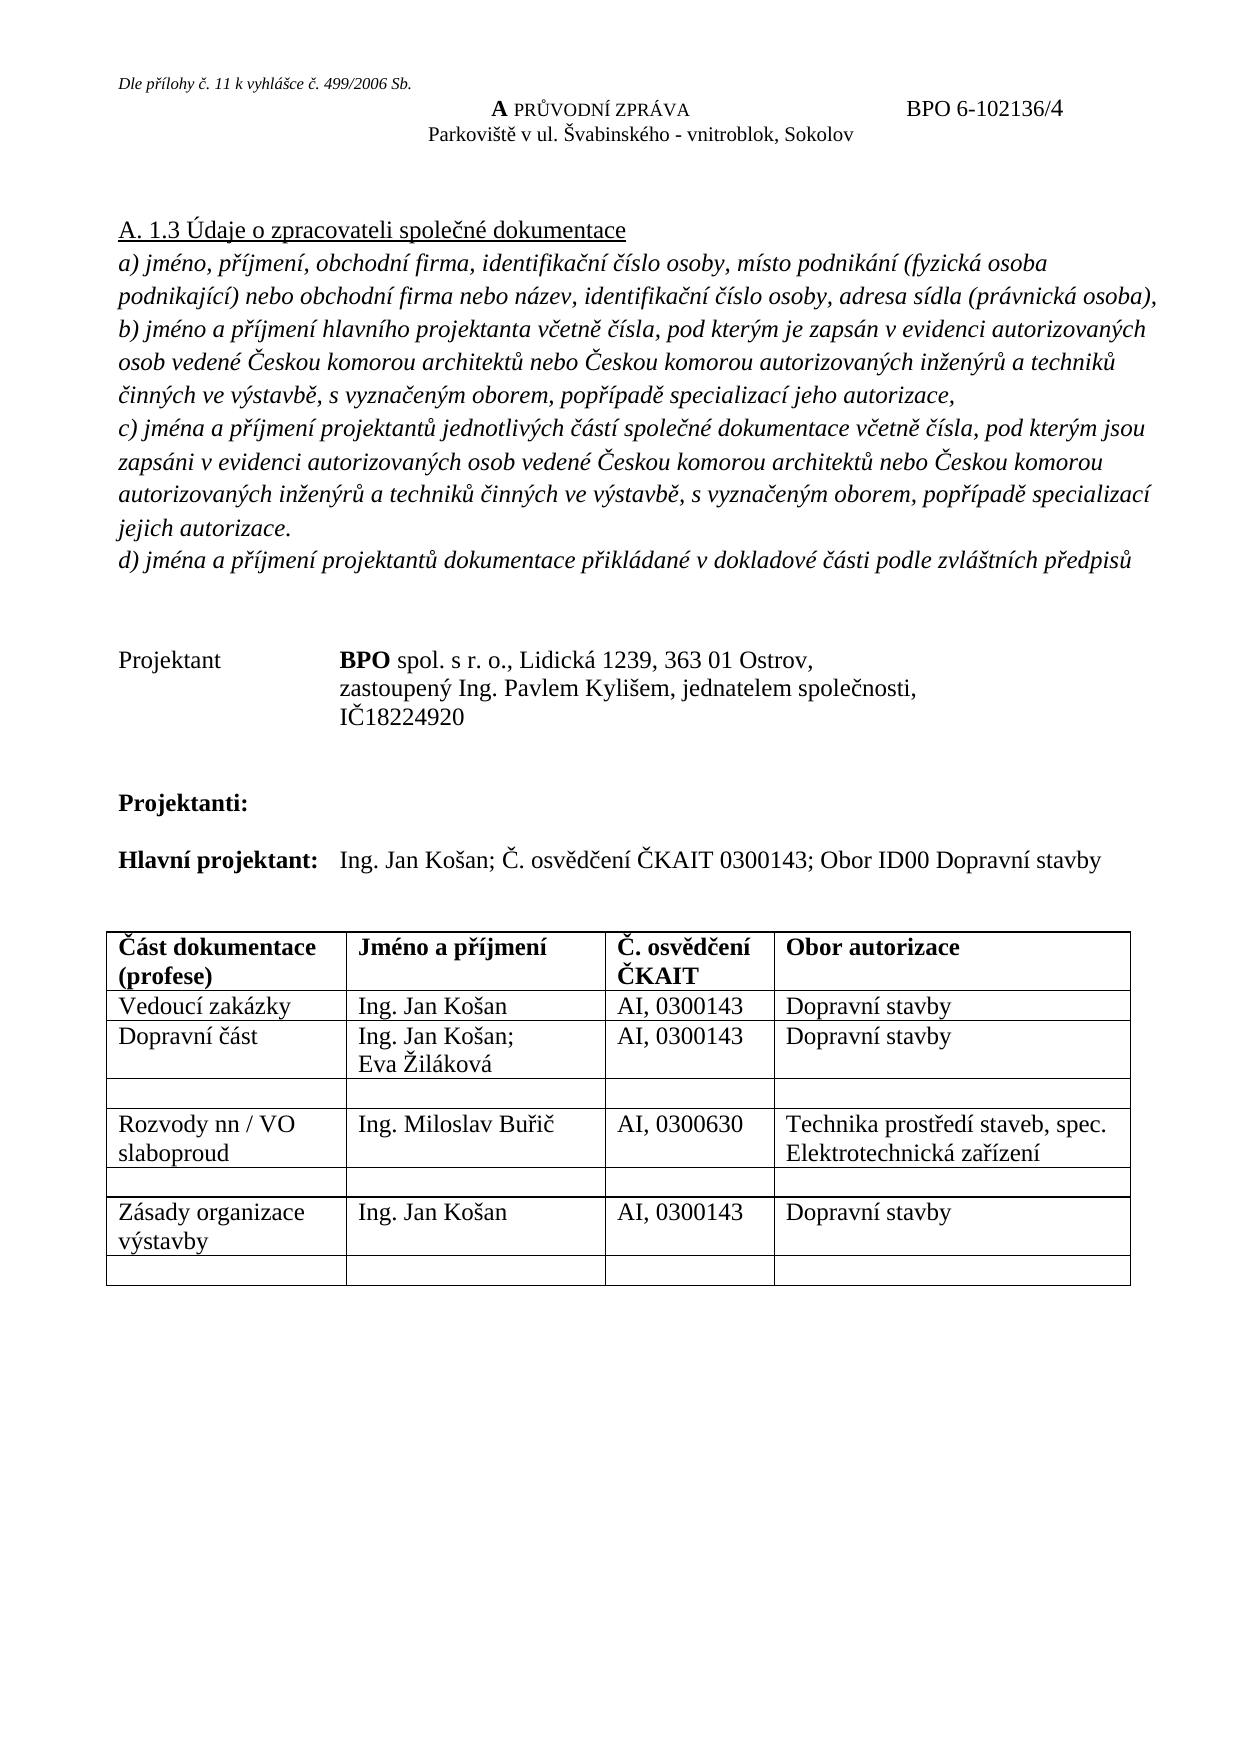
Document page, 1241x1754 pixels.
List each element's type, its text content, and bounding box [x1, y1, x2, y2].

text Projektant BPO spol. s , Lidická 1239, 363 01 Ostrov, [118, 645, 1163, 673]
table_cell Dopravní stavby [775, 1198, 1130, 1255]
text IČ18224920 [118, 702, 1163, 731]
text zastoupený Ing. Pavlem Kylišem, jednatelem společnosti, [118, 673, 1163, 702]
table_header Č. osvědčení ČKAIT [606, 933, 774, 990]
table_cell AI, 0300143 [606, 991, 774, 1020]
text c) jména a příjmení projektantů jednotlivých částí společné dokumentace včetně čísla, pod kterým jsou zapsáni v evidenci autorizovaných osob vedené Českou komorou architektů nebo Českou komorou autorizovaných inženýrů a techniků činných ve výstavbě, s vyznačeným oborem, popřípadě specializací jejich autorizace. [118, 413, 1163, 541]
table_cell [606, 1168, 774, 1196]
table_cell [775, 1168, 1130, 1196]
table_cell Dopravní stavby [775, 991, 1130, 1020]
table_cell [775, 1256, 1130, 1285]
text Hlavní projektant: Ing. Jan Košan; Č. osvědčení ČKAIT 0300143; Obor ID00 Dopravní stavby [118, 845, 1163, 874]
table_header Jméno a příjmení [347, 933, 605, 990]
table_cell AI, 0300143 [606, 1021, 774, 1078]
table_cell Vedoucí zakázky [107, 991, 346, 1020]
table_cell [107, 1256, 346, 1285]
table_header Obor autorizace [775, 933, 1130, 990]
table_cell AI, 0300630 [606, 1109, 774, 1167]
table_cell [347, 1079, 605, 1108]
table_cell Dopravní stavby [775, 1021, 1130, 1078]
table_cell [347, 1168, 605, 1196]
table_cell [107, 1168, 346, 1196]
text A. 1.3 Údaje o zpracovateli společné dokumentace [118, 215, 1163, 244]
table_cell [606, 1256, 774, 1285]
table_cell [606, 1079, 774, 1108]
text b) jméno a příjmení hlavního projektanta včetně čísla, pod kterým je zapsán v evidenci autorizovaných osob vedené Českou komorou architektů nebo Českou komorou autorizovaných inženýrů a techniků činných ve výstavbě, s vyznačeným oborem, popřípadě specializací jeho autorizace, [118, 314, 1163, 409]
table_cell Rozvody nn / VO slaboproud [107, 1109, 346, 1167]
table_header Část dokumentace (profese) [107, 933, 346, 990]
table_cell Ing. [347, 1109, 605, 1167]
table_cell Zásady organizace výstavby [107, 1198, 346, 1255]
table_cell [775, 1079, 1130, 1108]
table_cell [107, 1079, 346, 1108]
table_cell Ing. Jan Košan [347, 1198, 605, 1255]
table_cell Ing. Jan Košan [347, 991, 605, 1020]
table_cell Technika prostředí staveb, spec. Elektrotechnická zařízení [775, 1109, 1130, 1167]
table_cell Dopravní část [107, 1021, 346, 1078]
text d) jména a příjmení projektantů dokumentace přikládané v dokladové části podle zvláštních předpisů [118, 546, 1163, 574]
table_cell Ing. Jan Košan; Eva Žiláková [347, 1021, 605, 1078]
text Projektanti: [118, 788, 1163, 817]
table_cell AI, 0300143 [606, 1198, 774, 1255]
table_cell [347, 1256, 605, 1285]
text a) jméno, příjmení, obchodní firma, identifikační číslo osoby, místo podnikání (fyzická osoba podnikající) nebo obchodní firma nebo název, identifikační číslo osoby, adresa sídla (právnická osoba), [118, 248, 1163, 310]
